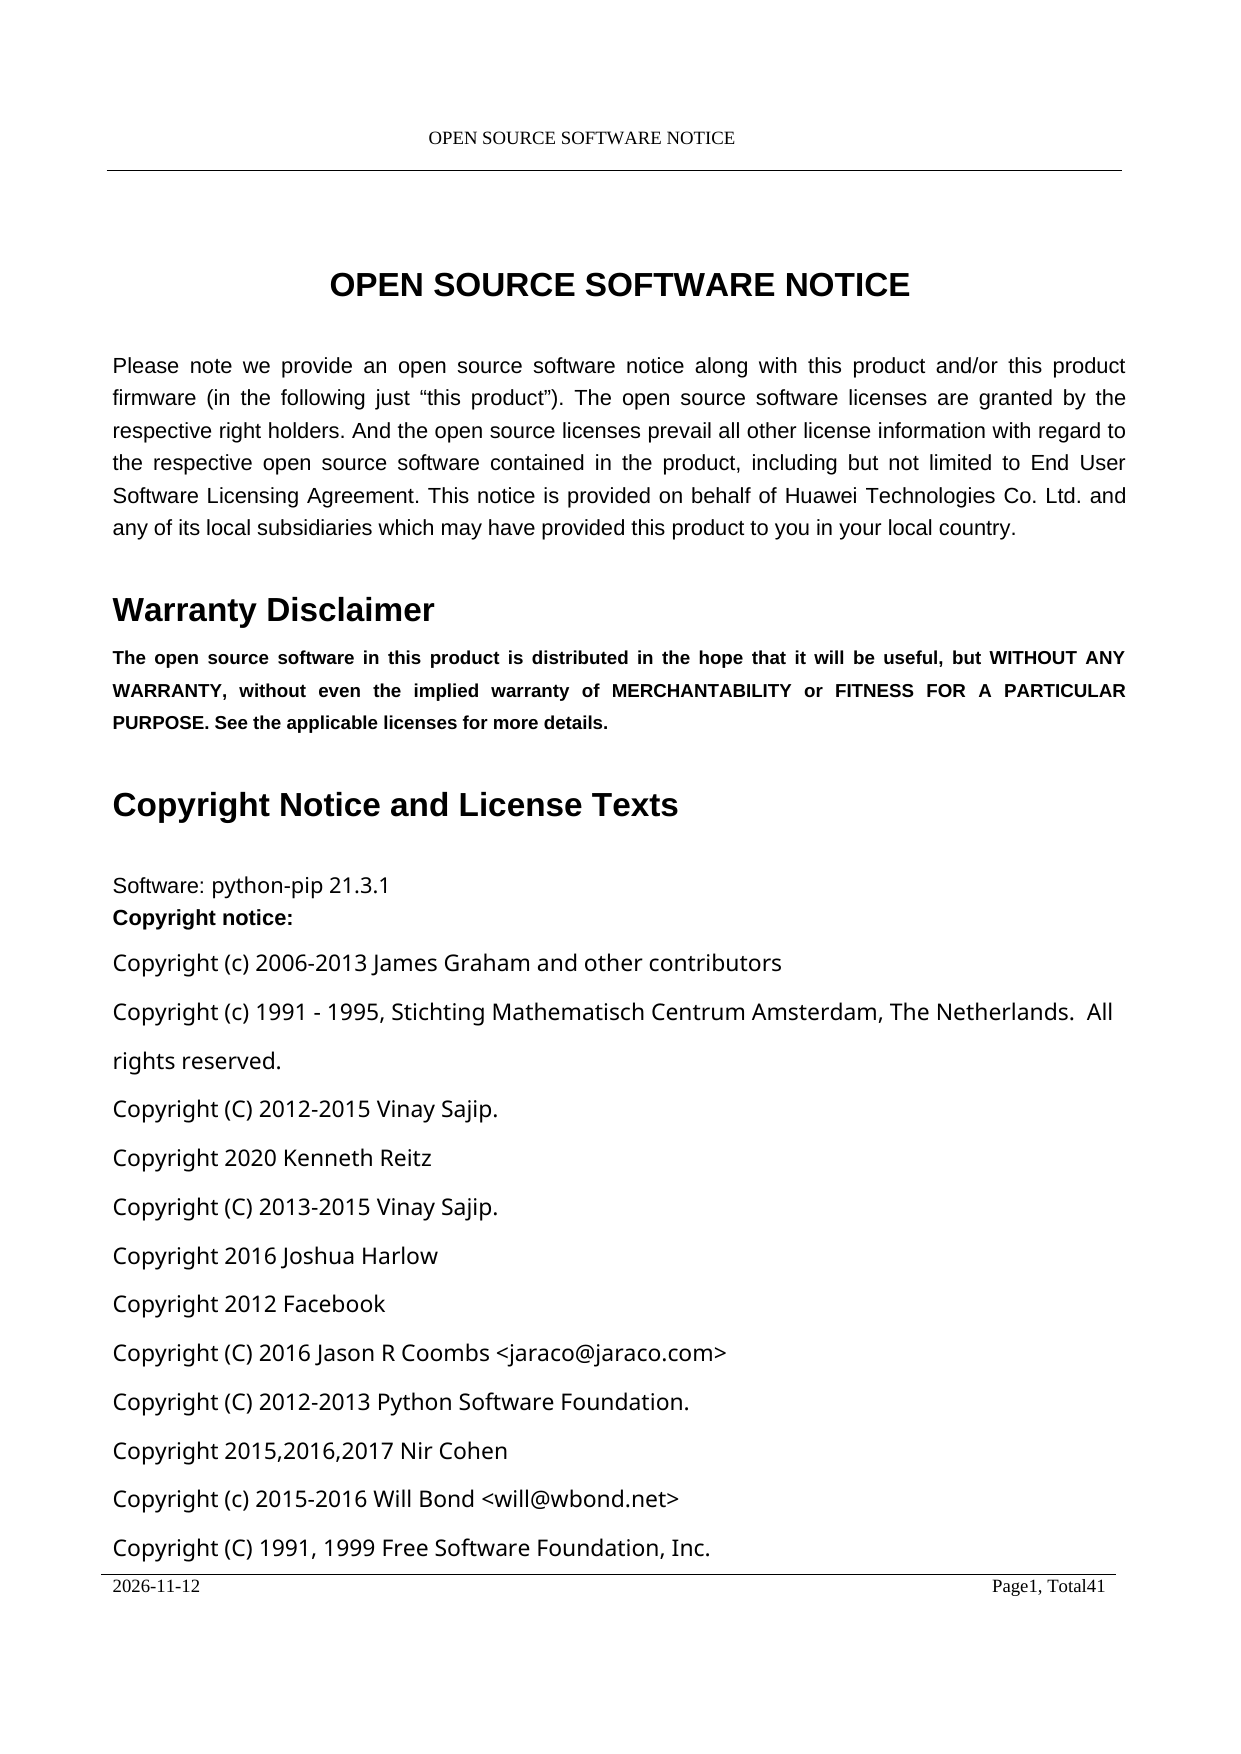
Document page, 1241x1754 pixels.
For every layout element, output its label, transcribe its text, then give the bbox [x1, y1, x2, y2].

text OPEN SOURCE SOFTWARE NOTICE [112, 251, 1128, 316]
text The open source software in this product is distributed in the hope that it will be useful, but WITHOUT ANY WARRANTY, without even the implied warranty of MERCHANTABILITY or FITNESS FOR A PARTICULAR PURPOSE. See the applicable licenses for more details. [112, 641, 1128, 739]
text Software: python-pip 21.3.1 [112, 869, 1128, 901]
text Copyright Notice and License Texts [112, 771, 1128, 836]
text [112, 947, 1128, 1564]
text Copyright notice: [112, 901, 1128, 934]
text Please note we provide an open source software notice along with this product and/or this product firmware (in the following just “this product”). The open source software licenses are granted by the respective right holders. And the open source licenses prevail all other license information with regard to the respective open source software contained in the product, including but not limited to End User Software Licensing Agreement. This notice is provided on behalf of Huawei Technologies Co. Ltd. and any of its local subsidiaries which may have provided this product to you in your local country. [112, 349, 1128, 544]
text Warranty Disclaimer [112, 576, 1128, 641]
